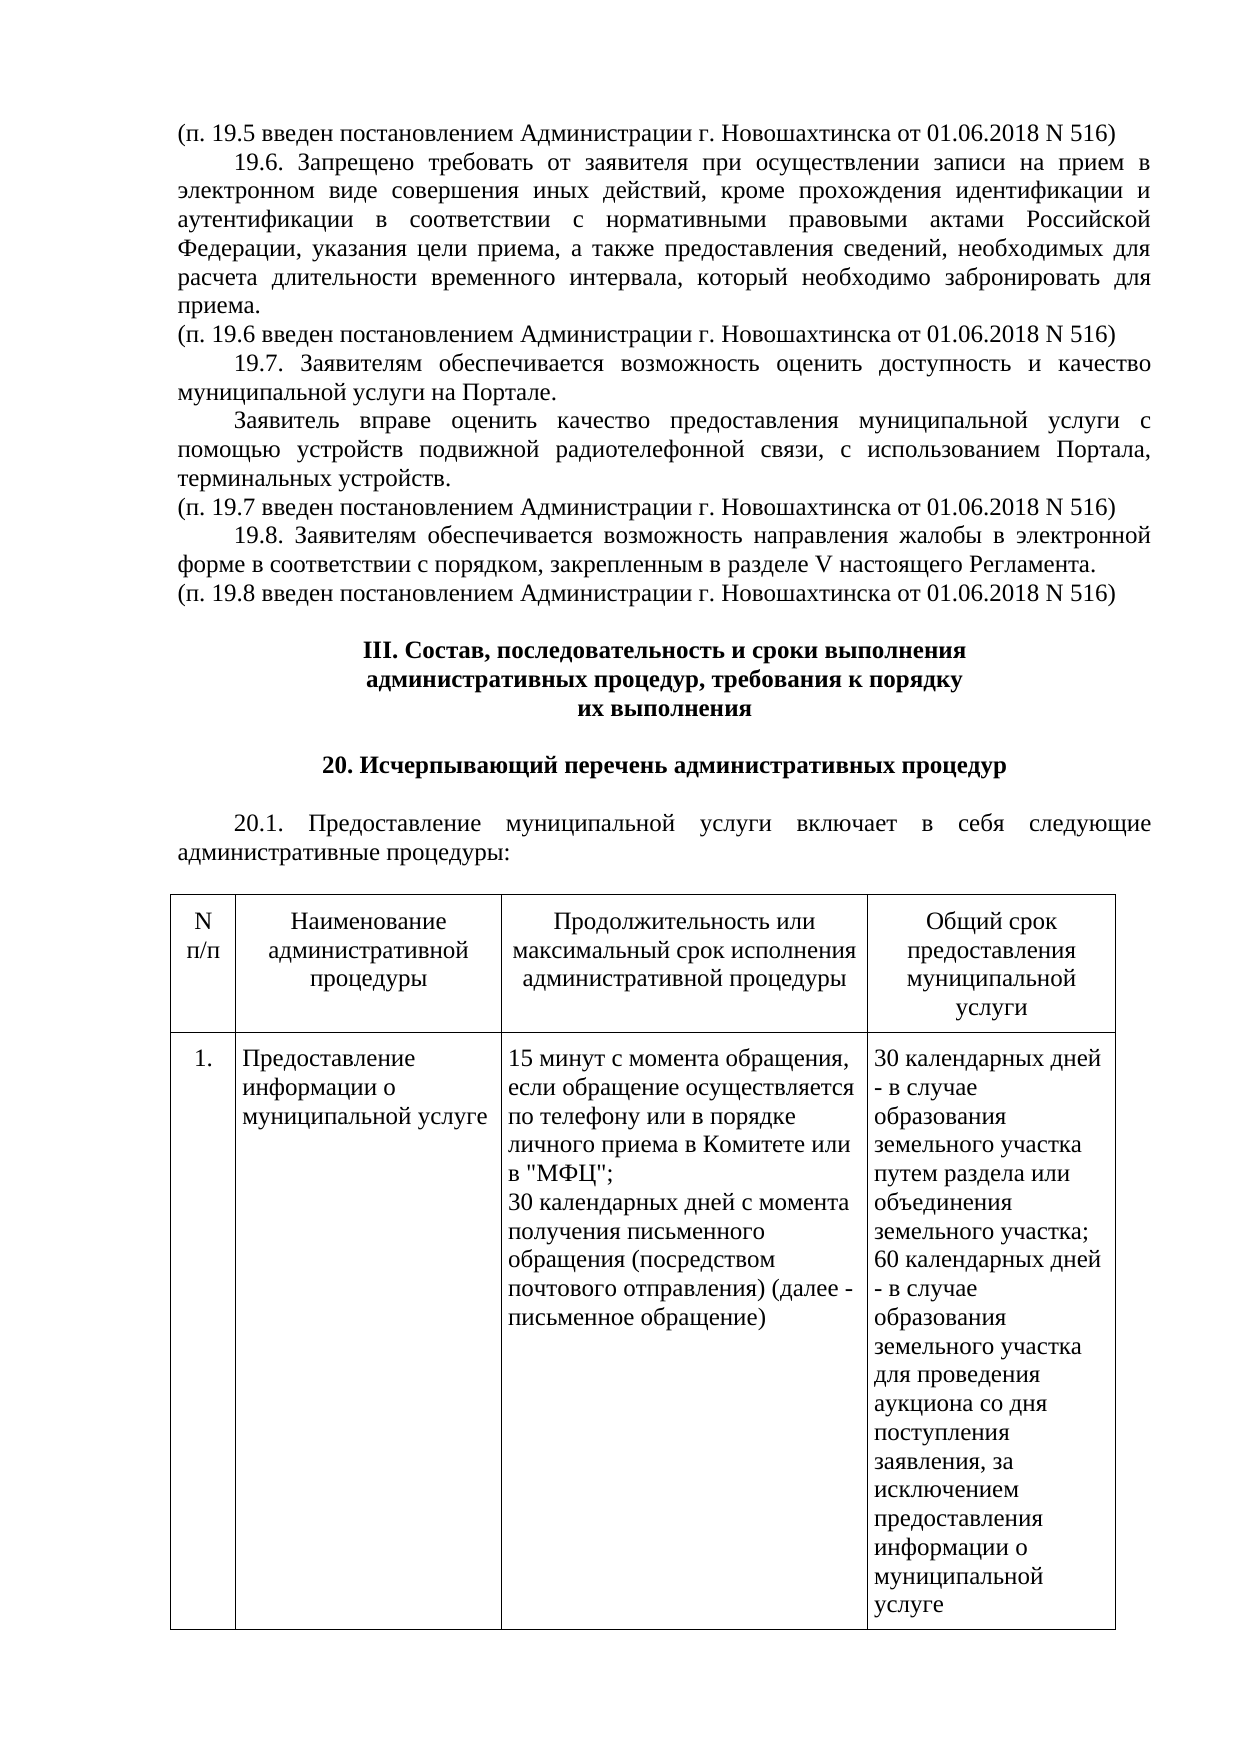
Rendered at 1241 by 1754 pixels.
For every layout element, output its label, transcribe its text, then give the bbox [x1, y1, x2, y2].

table_cell 1. [171, 1033, 235, 1629]
text (п. 19.8 введен постановлением Администрации г. Новошахтинска от 01.06.2018 N 516) [177, 578, 1152, 607]
text 19.8. Заявителям обеспечивается возможность направления жалобы в электронной форме в соответствии с порядком, закрепленным в разделе V настоящего Регламента. [177, 521, 1152, 578]
text 19.7. Заявителям обеспечивается возможность оценить доступность и качество муниципальной услуги на Портале. [177, 348, 1152, 406]
title III. Состав, последовательность и сроки выполнения [177, 636, 1152, 664]
title их выполнения [177, 693, 1152, 722]
text Заявитель вправе оценить качество предоставления муниципальной услуги с помощью устройств подвижной радиотелефонной связи, с использованием Портала, терминальных устройств. [177, 406, 1152, 492]
text 19.6. Запрещено требовать от заявителя при осуществлении записи на прием в электронном виде совершения иных действий, кроме прохождения идентификации и аутентификации в соответствии с нормативными правовыми актами Российской Федерации, указания цели приема, а также предоставления сведений, необходимых для расчета длительности временного интервала, который необходимо забронировать для приема. [177, 147, 1152, 319]
table_cell Предоставление информации о муниципальной услуге [236, 1033, 501, 1629]
text (п. 19.6 введен постановлением Администрации г. Новошахтинска от 01.06.2018 N 516) [177, 319, 1152, 348]
title административных процедур, требования к порядку [177, 664, 1152, 693]
table_header Общий срок предоставления муниципальной услуги [868, 895, 1115, 1032]
table_cell 15 минут с момента обращения, если обращение осуществляется по телефону или в порядке личного приема в Комитете или в "МФЦ"; 30 календарных дней с момента получения письменного обращения (посредством почтового отправления) (далее - письменное обращение) [502, 1033, 867, 1629]
text (п. 19.5 введен постановлением Администрации г. Новошахтинска от 01.06.2018 N 516) [177, 118, 1152, 147]
table_header Наименование административной процедуры [236, 895, 501, 1032]
table_cell 30 календарных дней - в случае образования земельного участка путем раздела или объединения земельного участка; 60 календарных дней - в случае образования земельного участка для проведения аукциона со дня поступления заявления, за исключением предоставления информации о муниципальной услуге [868, 1033, 1115, 1629]
text (п. 19.7 введен постановлением Администрации г. Новошахтинска от 01.06.2018 N 516) [177, 492, 1152, 521]
table_header N п/п [171, 895, 235, 1032]
text 20.1. Предоставление муниципальной услуги включает в себя следующие административные процедуры: [177, 808, 1152, 866]
table_header Продолжительность или максимальный срок исполнения административной процедуры [502, 895, 867, 1032]
title 20. Исчерпывающий перечень административных процедур [177, 751, 1152, 779]
